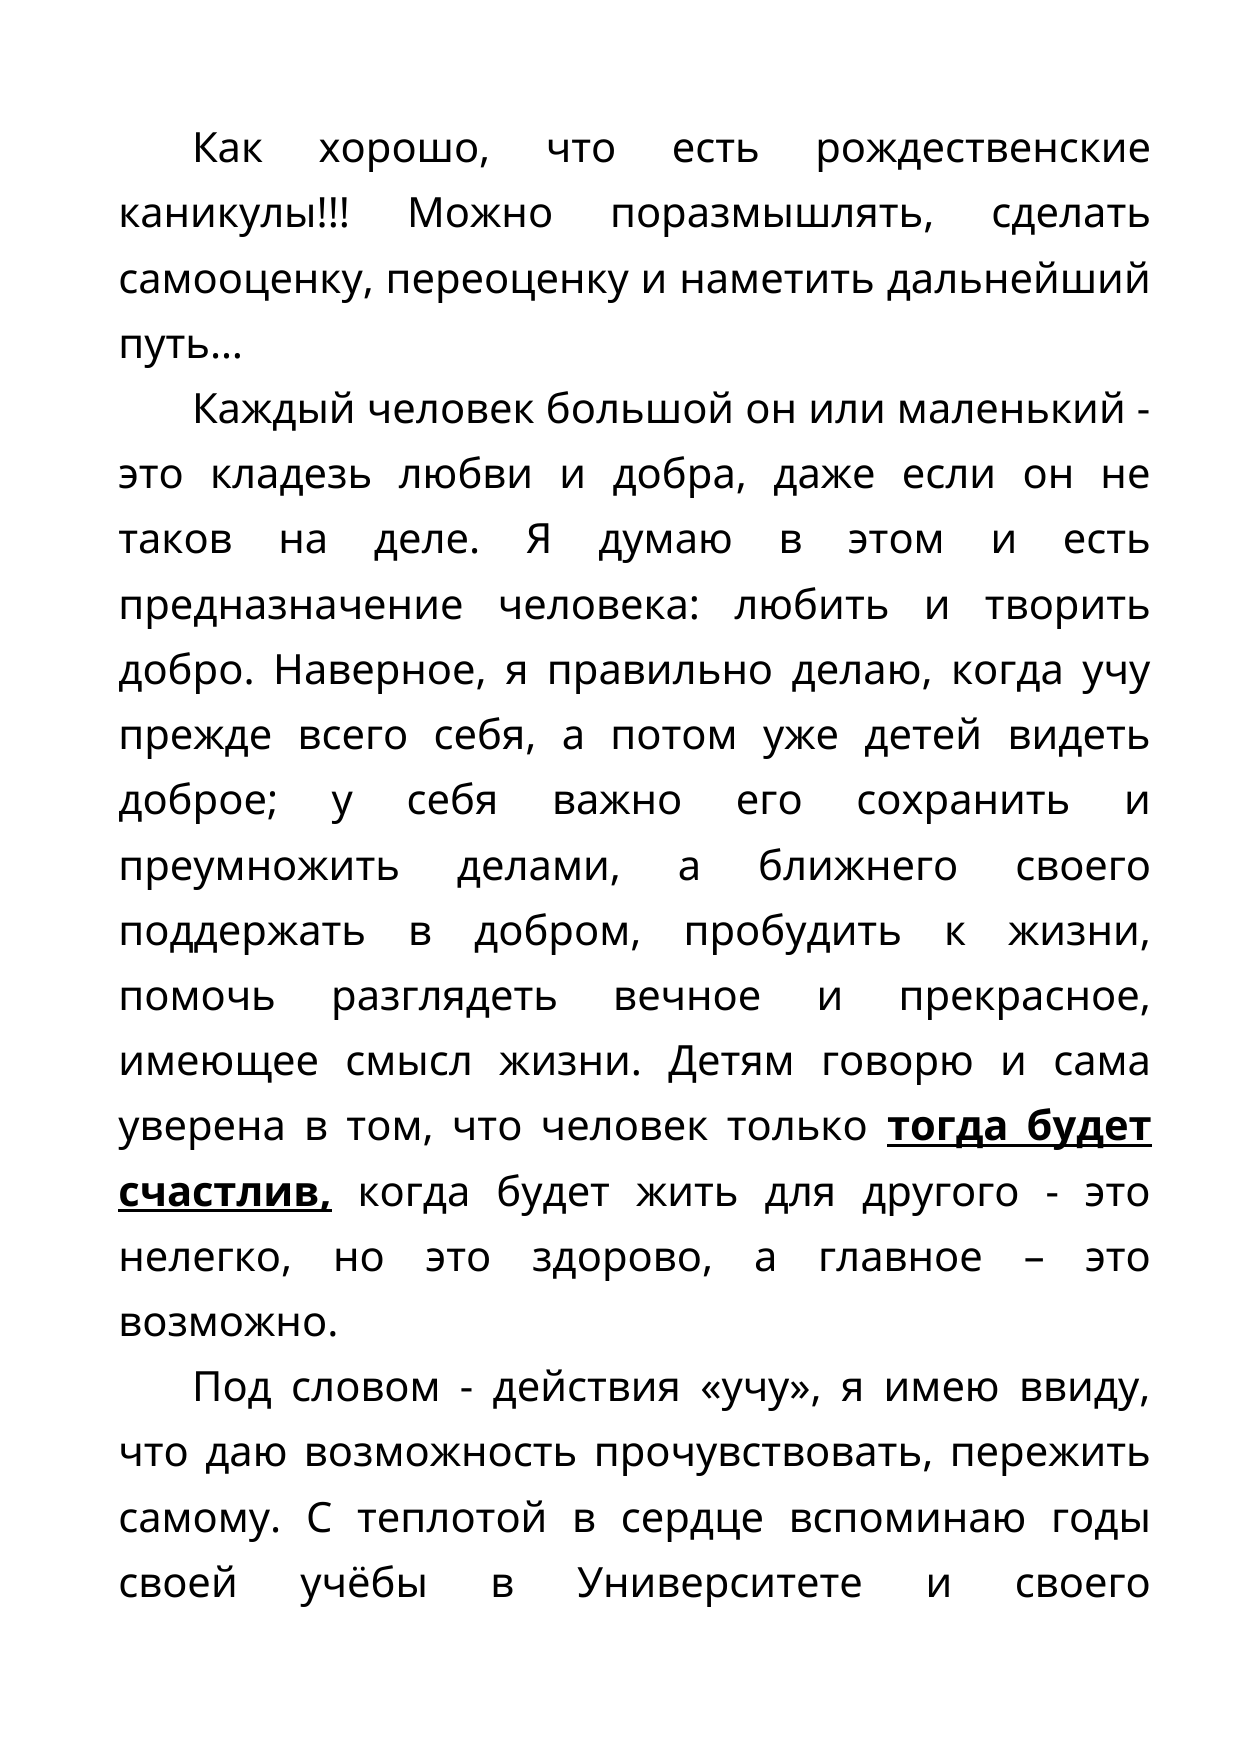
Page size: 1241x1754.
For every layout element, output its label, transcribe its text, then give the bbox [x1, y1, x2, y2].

text Каждый человек большой он или маленький - это кладезь любви и добра, даже если он не таков на деле. Я думаю в этом и есть предназначение человека: любить и творить добро. Наверное, я правильно делаю, когда учу прежде всего себя, а потом уже детей видеть доброе; у себя важно его сохранить и преумножить делами, а ближнего своего поддержать в добром, пробудить к жизни, помочь разглядеть вечное и прекрасное, имеющее смысл жизни. Детям говорю и сама уверена в том, что человек только тогда будет счастлив, когда будет жить для другого - это нелегко, но это здорово, а главное – это возможно. [118, 379, 1152, 1349]
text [118, 1357, 1152, 1609]
text Как хорошо, что есть рождественские каникулы!!! Можно поразмышлять, сделать самооценку, переоценку и наметить дальнейший путь… [118, 118, 1152, 371]
